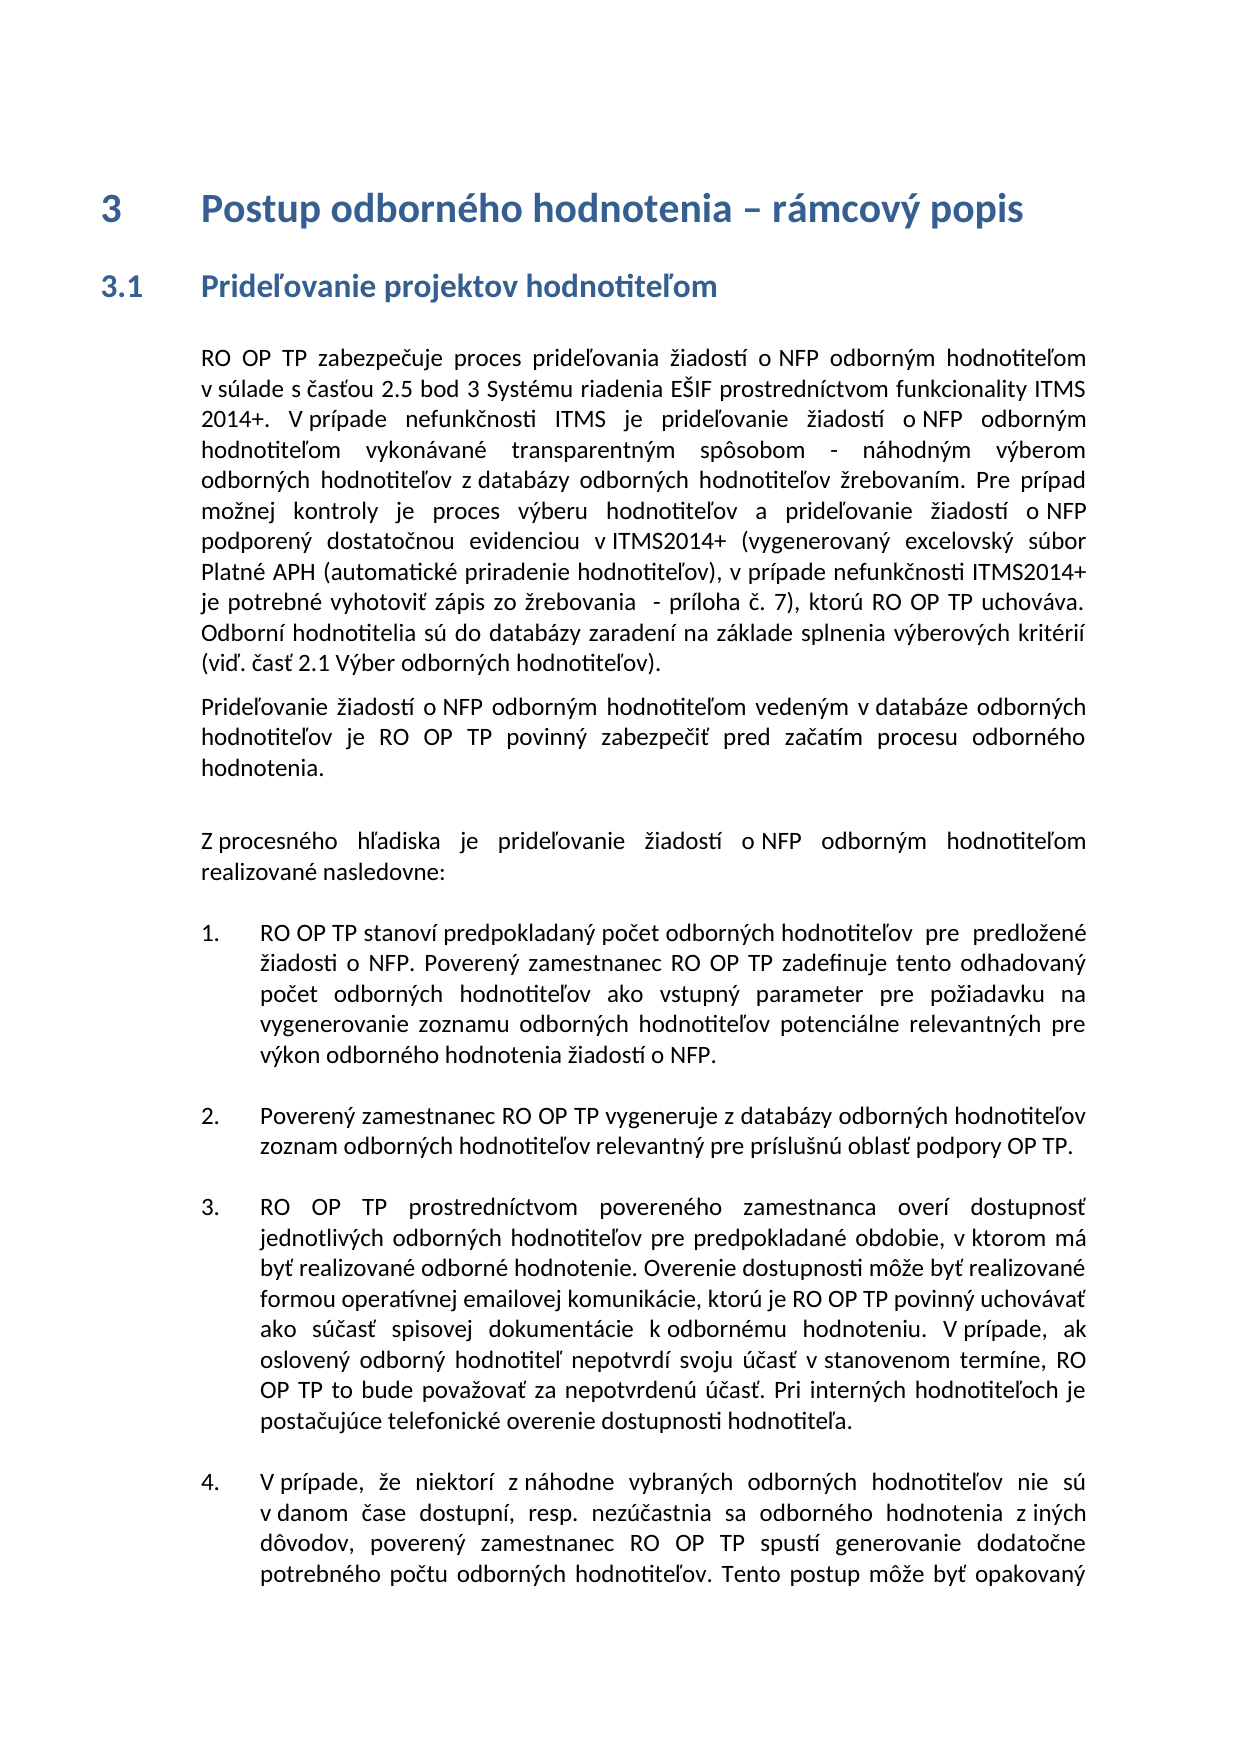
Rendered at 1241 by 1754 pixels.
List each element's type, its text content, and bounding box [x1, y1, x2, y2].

text RO OP TP zabezpečuje proces prideľovania žiadostí o NFP odborným hodnotiteľom v súlade s časťou 2.5 bod 3 Systému riadenia EŠIF prostredníctvom funkcionality ITMS 2014+. V prípade nefunkčnosti ITMS je prideľovanie žiadostí o NFP odborným hodnotiteľom vykonávané transparentným spôsobom - náhodným výberom odborných hodnotiteľov z databázy odborných hodnotiteľov žrebovaním. Pre prípad možnej kontroly je proces výberu hodnotiteľov a prideľovanie žiadostí o NFP podporený dostatočnou evidenciou v ITMS2014+ (vygenerovaný excelovský súbor Platné APH (automatické priradenie hodnotiteľov), v prípade nefunkčnosti ITMS2014+ je potrebné vyhotoviť zápis zo žrebovania - príloha č. 7), ktorú RO OP TP uchováva. Odborní hodnotitelia sú do databázy zaradení na základe splnenia výberových kritérií (viď. časť 2.1 Výber odborných hodnotiteľov). [201, 342, 1087, 678]
text Z procesného hľadiska je prideľovanie žiadostí o NFP odborným hodnotiteľom realizované nasledovne: [201, 825, 1087, 886]
subtitle Prideľovanie projektov hodnotiteľom [100, 271, 1087, 304]
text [201, 1466, 1087, 1588]
text 2. Poverený zamestnanec RO OP TP vygeneruje z databázy odborných hodnotiteľov zoznam odborných hodnotiteľov relevantný pre príslušnú oblasť podpory OP TP. [201, 1100, 1087, 1161]
subtitle Postup odborného hodnotenia – rámcový popis [100, 192, 1087, 229]
text 1. RO OP TP stanoví predpokladaný počet odborných hodnotiteľov pre predložené žiadosti o NFP. Poverený zamestnanec RO OP TP zadefinuje tento odhadovaný počet odborných hodnotiteľov ako vstupný parameter pre požiadavku na vygenerovanie zoznamu odborných hodnotiteľov potenciálne relevantných pre výkon odborného hodnotenia žiadostí o NFP. [201, 917, 1087, 1069]
text 3. RO OP TP prostredníctvom povereného zamestnanca overí dostupnosť jednotlivých odborných hodnotiteľov pre predpokladané obdobie, v ktorom má byť realizované odborné hodnotenie. Overenie dostupnosti môže byť realizované formou operatívnej emailovej komunikácie, ktorú je RO OP TP povinný uchovávať ako súčasť spisovej dokumentácie k odbornému hodnoteniu. V prípade, ak oslovený odborný hodnotiteľ nepotvrdí svoju účasť v stanovenom termíne, RO OP TP to bude považovať za nepotvrdenú účasť. Pri interných hodnotiteľoch je postačujúce telefonické overenie dostupnosti hodnotiteľa. [201, 1191, 1087, 1436]
text Prideľovanie žiadostí o NFP odborným hodnotiteľom vedeným v databáze odborných hodnotiteľov je RO OP TP povinný zabezpečiť pred začatím procesu odborného hodnotenia. [201, 691, 1087, 782]
